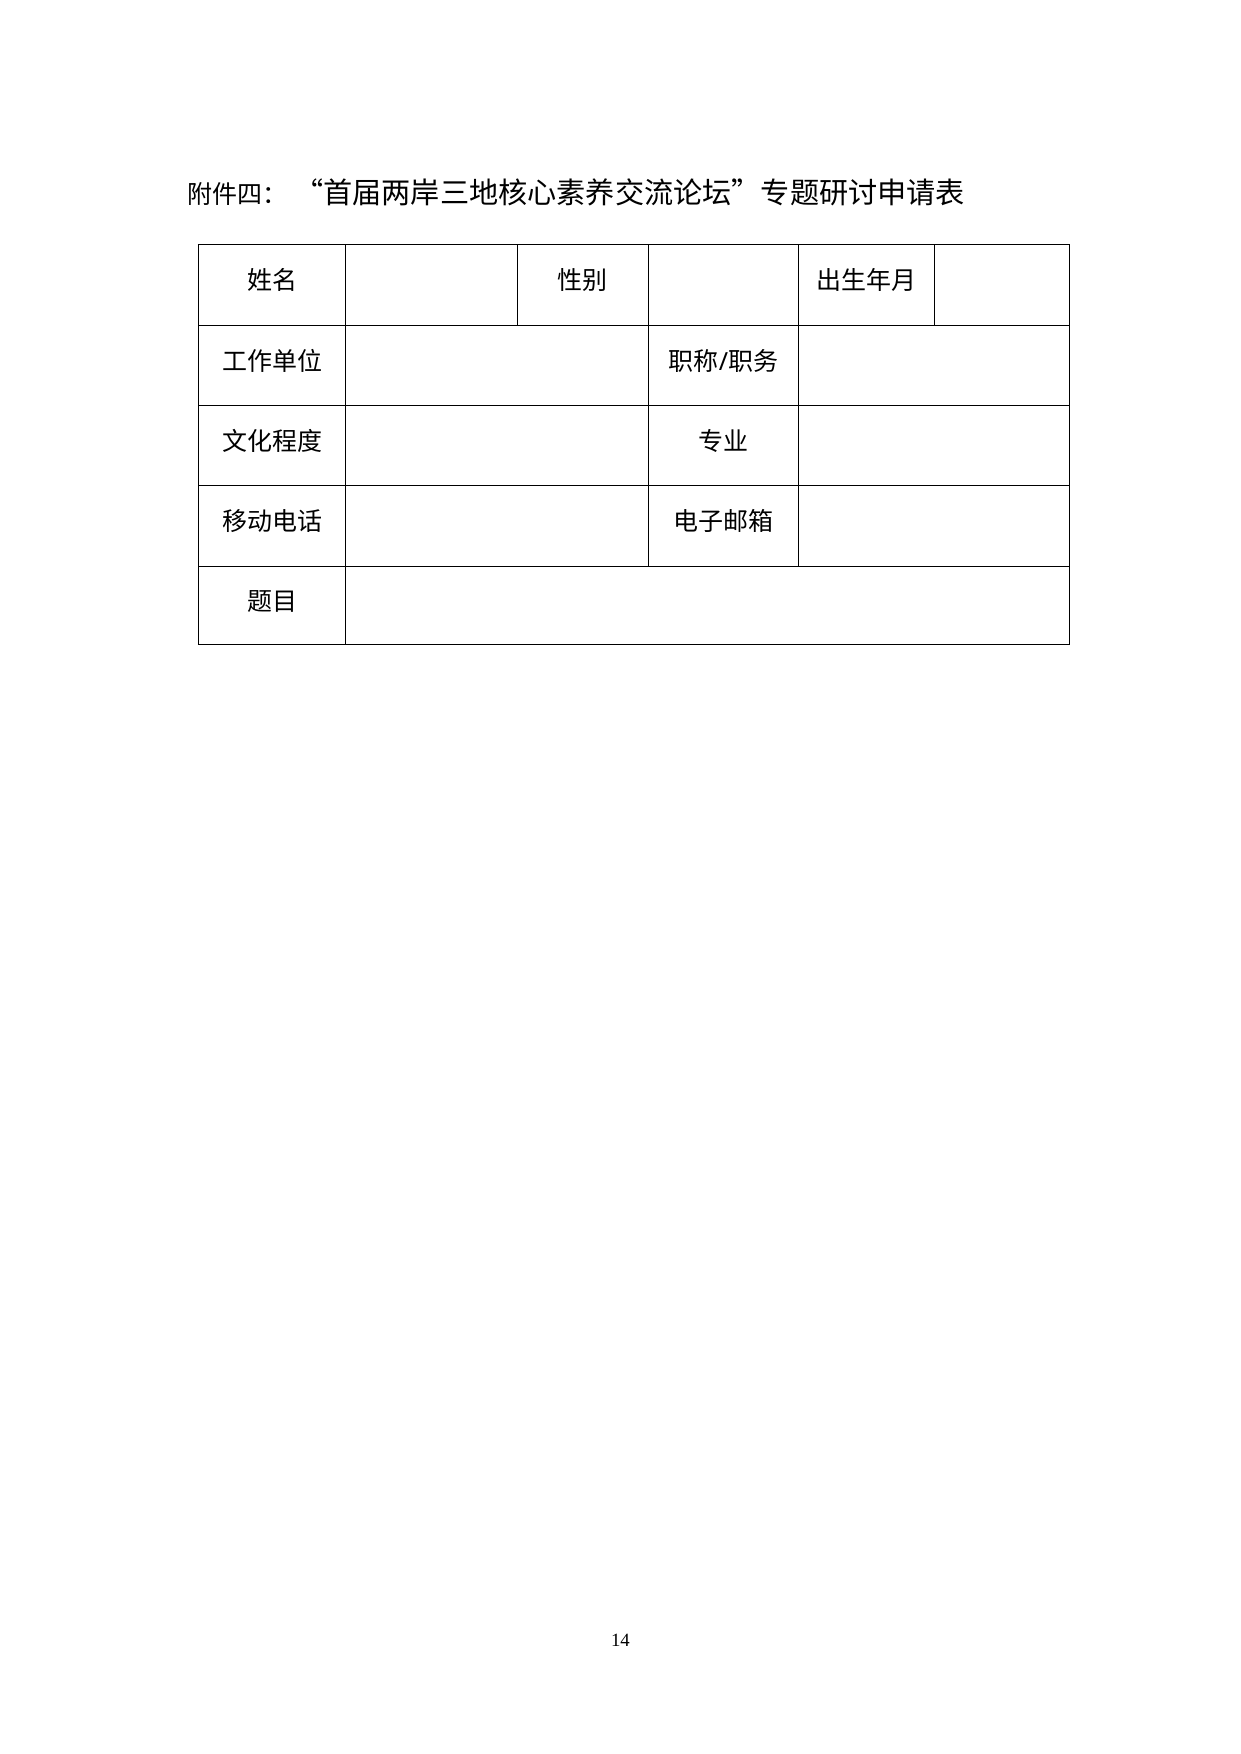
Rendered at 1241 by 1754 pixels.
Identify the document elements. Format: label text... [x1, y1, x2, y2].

table_cell 文化程度 [199, 406, 345, 485]
table_cell [346, 406, 648, 485]
table_header [346, 245, 517, 325]
text 附件四： “首届两岸三地核心素养交流论坛”专题研讨申请表 [187, 158, 1053, 223]
table_header 性别 [518, 245, 648, 325]
table_cell 移动电话 [199, 486, 345, 566]
table_cell [346, 486, 648, 566]
table_cell 职称/职务 [649, 326, 798, 405]
table_cell 电子邮箱 [649, 486, 798, 566]
table_cell [799, 406, 1069, 485]
table_cell 工作单位 [199, 326, 345, 405]
table_cell [799, 486, 1069, 566]
table_header 出生年月 [799, 245, 934, 325]
table_header 姓名 [199, 245, 345, 325]
table_header [935, 245, 1069, 325]
table_header [649, 245, 798, 325]
table_cell [346, 567, 1069, 644]
table_cell 题目 [199, 567, 345, 644]
table_cell 专业 [649, 406, 798, 485]
table_cell [346, 326, 648, 405]
table_cell [799, 326, 1069, 405]
